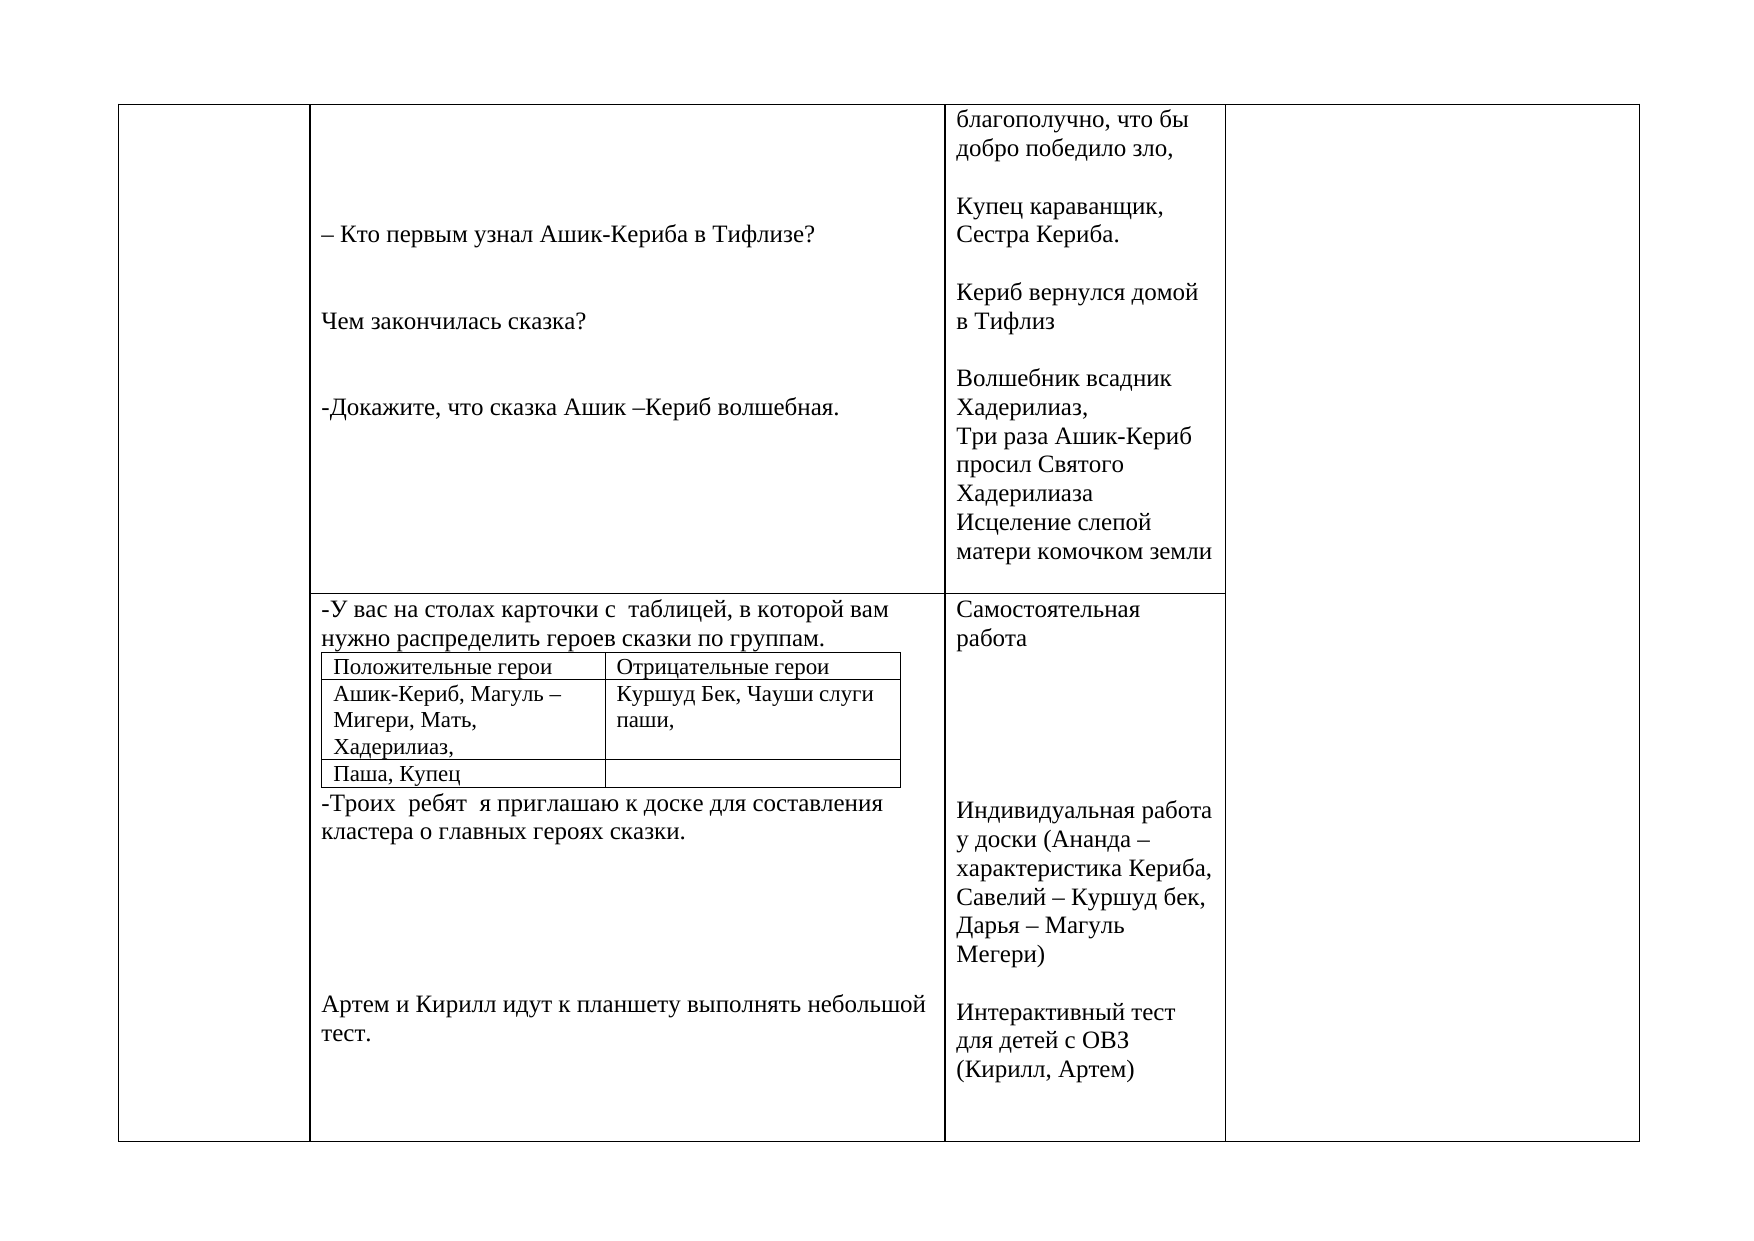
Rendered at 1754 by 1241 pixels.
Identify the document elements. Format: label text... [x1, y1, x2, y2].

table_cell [946, 594, 1225, 1141]
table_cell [119, 105, 309, 1141]
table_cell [311, 594, 944, 1141]
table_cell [946, 105, 1225, 593]
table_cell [1226, 105, 1639, 1141]
